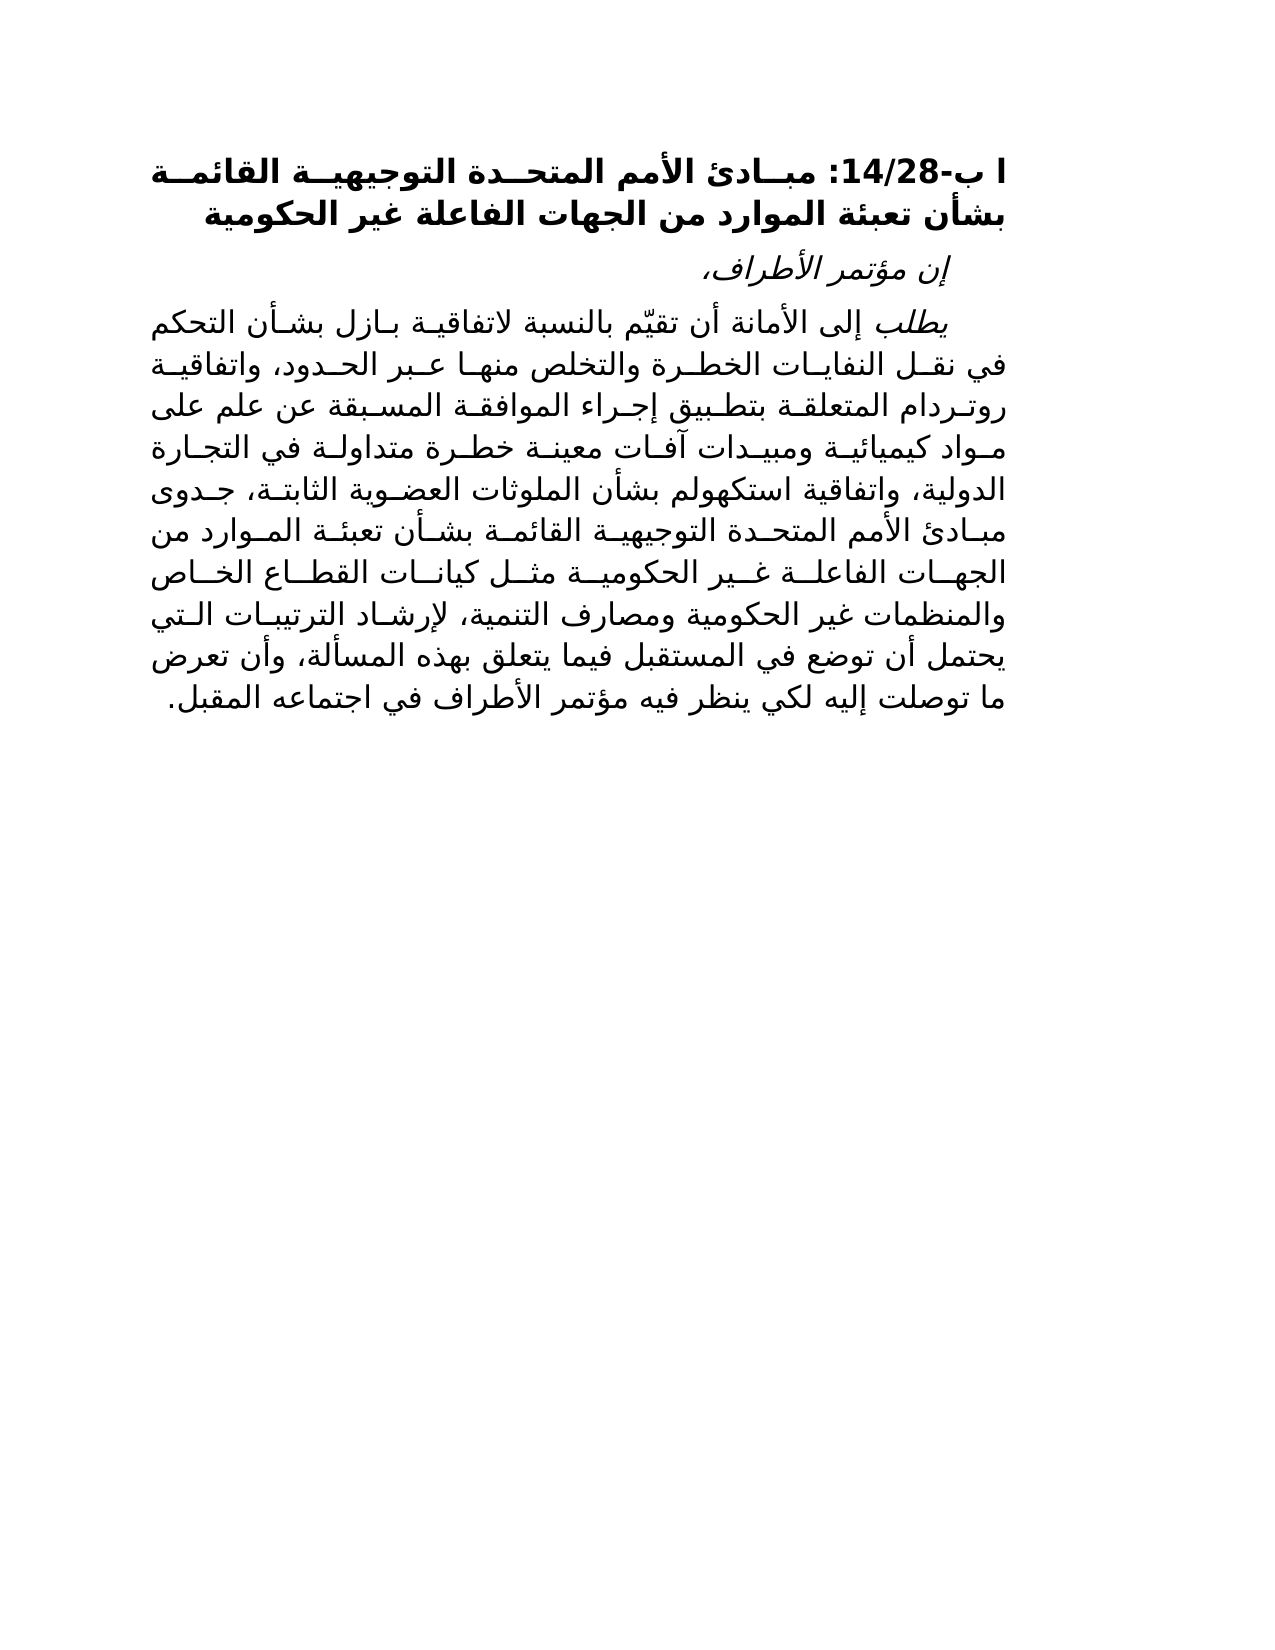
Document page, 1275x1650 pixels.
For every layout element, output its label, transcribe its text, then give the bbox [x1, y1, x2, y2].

text إن مؤتمر الأطراف، [150, 246, 1007, 287]
text ا ب-14/28: مبادئ الأمم المتحدة التوجيهية القائمة بشأن تعبئة الموارد من الجهات الفاعلة غير الحكومية [150, 150, 1007, 233]
list ‏يطلب إلى الأمانة أن تقيّم بالنسبة لاتفاقية بازل بشأن التحكم في نقل النفايات الخطرة والتخلص منها عبر الحدود، واتفاقية روتردام المتعلقة ‏بتطبيق إجراء الموافقة المسبقة عن علم على مواد كيميائية ومبيدات آفات معينة خطرة متداولة في التجارة الدولية، واتفاقية ‏استكهولم بشأن الملوثات العضوية الثابتة، جدوى مبادئ الأمم المتحدة التوجيهية القائمة بشأن تعبئة الموارد من الجهات الفاعلة غير الحكومية مثل كيانات القطاع الخاص والمنظمات غير الحكومية ومصارف التنمية، لإرشاد الترتيبات التي يحتمل أن توضع في المستقبل فيما يتعلق بهذه المسألة، وأن تعرض ما توصلت إليه لكي ينظر فيه مؤتمر الأطراف في اجتماعه المقبل. [150, 300, 1007, 717]
